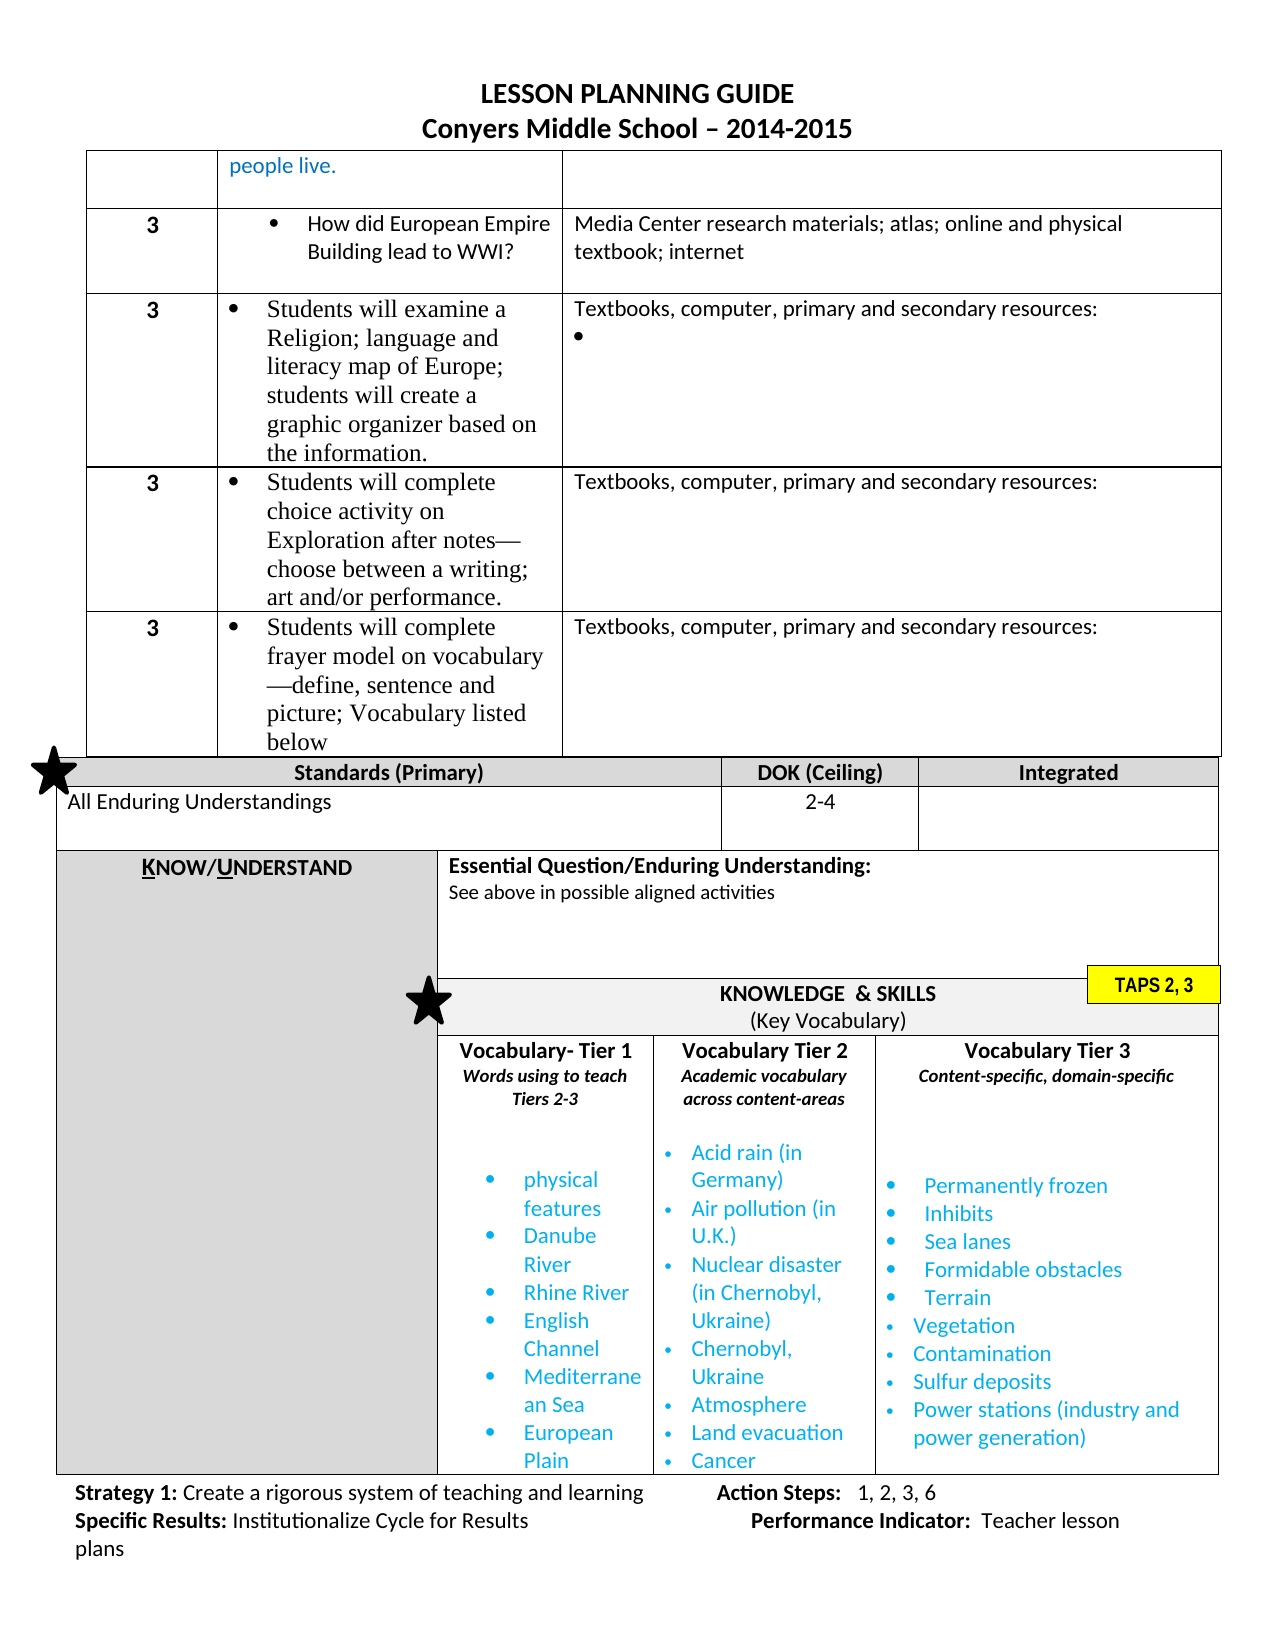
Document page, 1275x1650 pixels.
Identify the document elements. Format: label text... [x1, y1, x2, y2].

table_cell 3 [87, 612, 217, 756]
table_cell Essential Question/Enduring Understanding: See above in possible aligned activities [438, 851, 1218, 978]
table_header Integrated [919, 758, 1218, 786]
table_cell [438, 1036, 653, 1474]
table_cell 2-4 [722, 787, 918, 850]
table_cell How did European Empire Building lead to WWI? [218, 209, 562, 293]
table_cell 3 [87, 468, 217, 611]
table_cell Students will complete frayer model on vocabulary—define, sentence and picture; Vocabulary listed below [218, 612, 562, 756]
table_header Standards (Primary) [60, 758, 721, 786]
table_cell Textbooks, computer, primary and secondary resources: [563, 294, 1221, 466]
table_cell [563, 151, 1221, 208]
table_cell 3 [87, 209, 217, 293]
table_cell Students will complete choice activity on Exploration after notes—choose between a writing; art and/or performance. [218, 468, 562, 611]
table_cell Students will examine a Religion; language and literacy map of Europe; students will create a graphic organizer based on the information. [218, 294, 562, 466]
table_cell 3 [87, 294, 217, 466]
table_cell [654, 1036, 875, 1474]
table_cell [876, 1036, 1218, 1474]
table_cell [919, 787, 1218, 850]
table_header DOK (Ceiling) [722, 758, 918, 786]
table_cell Media Center research materials; atlas; online and physical textbook; internet [563, 209, 1221, 293]
table_cell Textbooks, computer, primary and secondary resources: [563, 468, 1221, 611]
table_cell 3 [87, 151, 217, 208]
table_cell Textbooks, computer, primary and secondary resources: [563, 612, 1221, 756]
table_cell All Enduring Understandings [57, 787, 721, 850]
table_cell KNOWLEDGE & SKILLS (Key Vocabulary) [438, 979, 1218, 1035]
table_cell KNOW/UNDERSTAND [57, 851, 437, 1474]
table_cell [218, 151, 562, 208]
